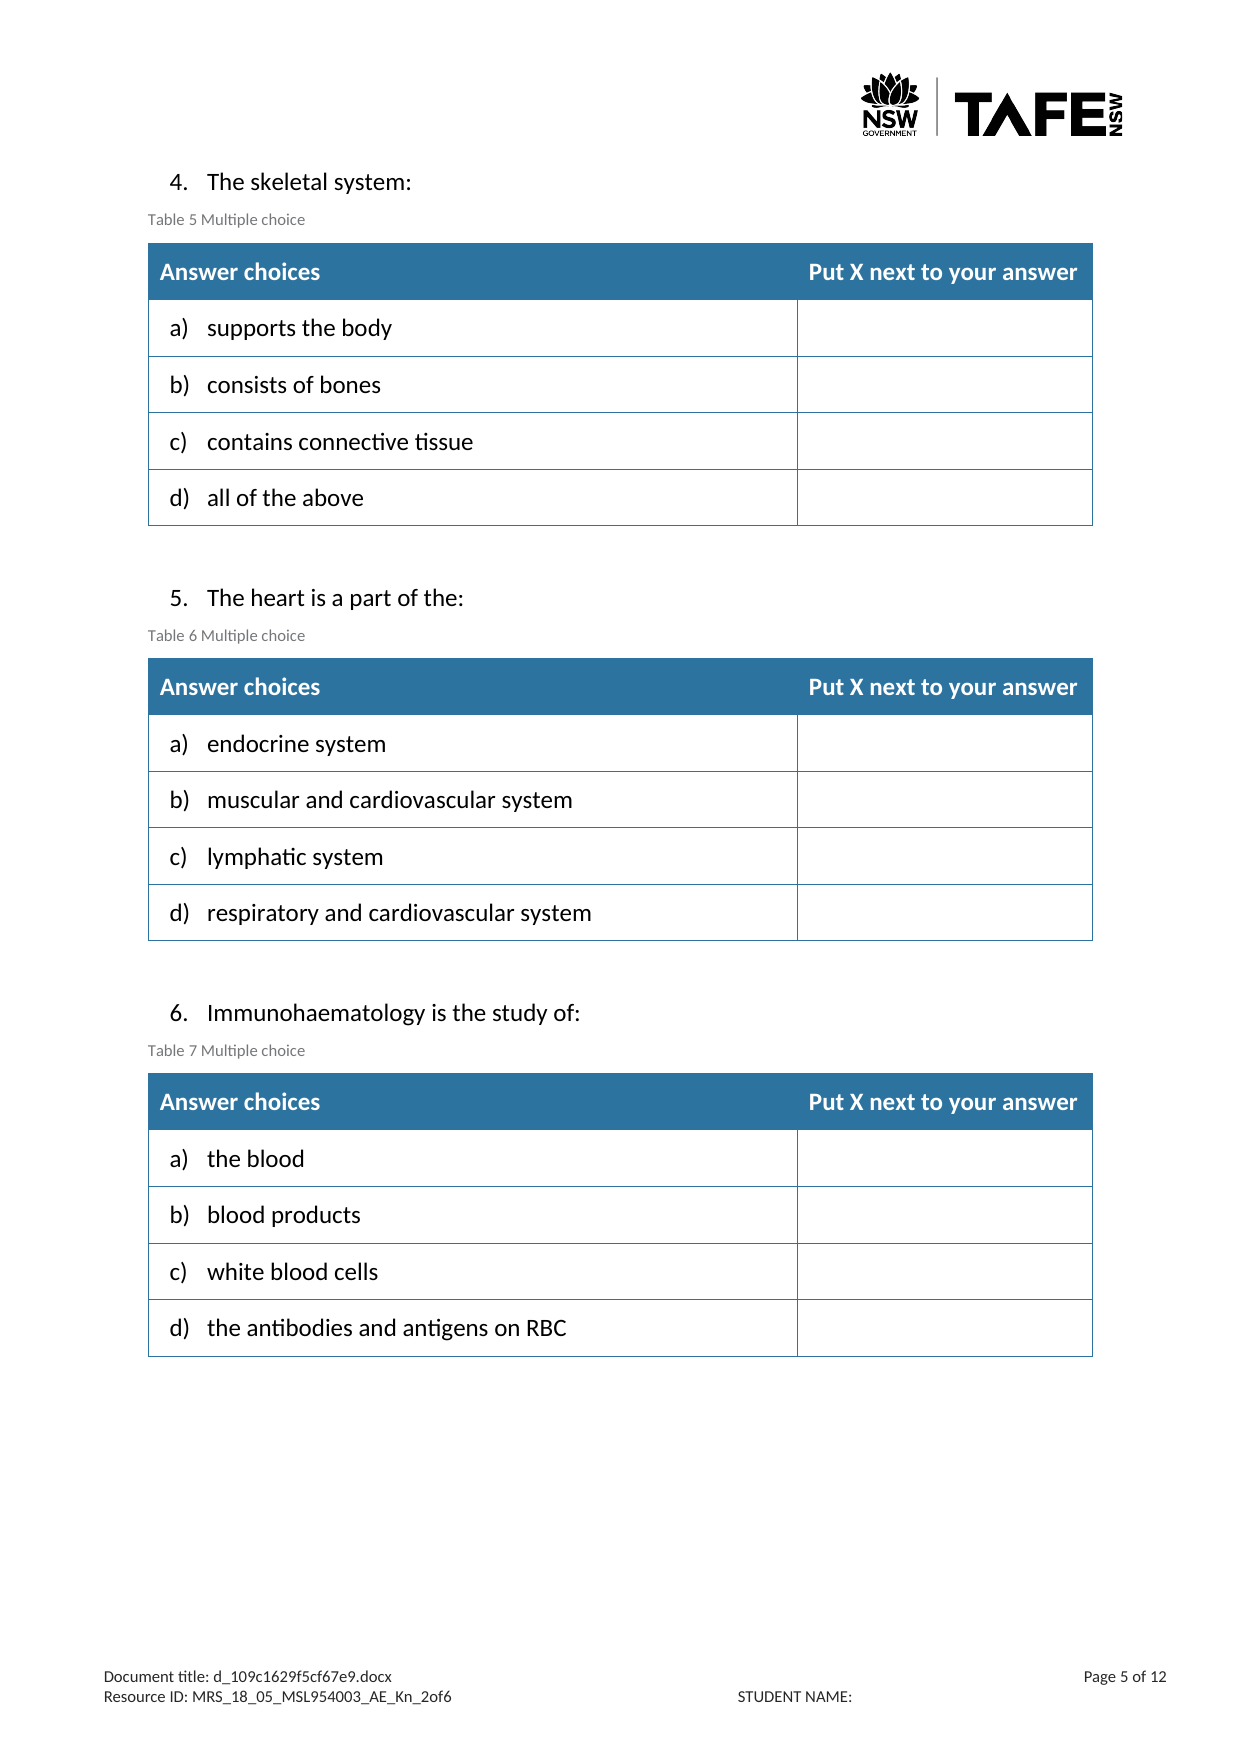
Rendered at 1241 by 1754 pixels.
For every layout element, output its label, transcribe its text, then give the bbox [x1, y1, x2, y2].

text Table 6 Multiple choice [148, 625, 1092, 645]
table_cell respiratory and cardiovascular system [149, 885, 797, 940]
table_cell [798, 885, 1092, 940]
table_cell [798, 715, 1092, 771]
table_cell [798, 357, 1092, 412]
table_cell [798, 828, 1092, 884]
table_cell contains connective tissue [149, 413, 797, 469]
table_cell [798, 413, 1092, 469]
table_header Put X next to your answer [798, 1074, 1092, 1129]
list Immunohaematology is the study of: [169, 997, 1092, 1027]
table_cell endocrine system [149, 715, 797, 771]
table_cell muscular and cardiovascular system [149, 772, 797, 827]
picture [861, 71, 1123, 137]
table_cell lymphatic system [149, 828, 797, 884]
table_cell [798, 1244, 1092, 1299]
table_cell [798, 1300, 1092, 1356]
table_cell [798, 300, 1092, 356]
table_cell consists of bones [149, 357, 797, 412]
table_header Put X next to your answer [798, 244, 1092, 299]
list The skeletal system: [169, 167, 1092, 197]
table_header Answer choices [149, 244, 797, 299]
table_header Answer choices [149, 1074, 797, 1129]
table_cell [798, 772, 1092, 827]
table_cell supports the body [149, 300, 797, 356]
table_cell all of the above [149, 470, 797, 525]
table_cell white blood cells [149, 1244, 797, 1299]
text Table 5 Multiple choice [148, 209, 1092, 230]
table_cell the blood [149, 1130, 797, 1186]
table_cell the antibodies and antigens on RBC [149, 1300, 797, 1356]
table_cell [798, 1187, 1092, 1242]
text Table 7 Multiple choice [148, 1040, 1092, 1060]
list The heart is a part of the: [169, 582, 1092, 612]
table_header Answer choices [149, 659, 797, 714]
table_header Put X next to your answer [798, 659, 1092, 714]
table_cell [798, 470, 1092, 525]
table_cell [798, 1130, 1092, 1186]
table_cell blood products [149, 1187, 797, 1242]
